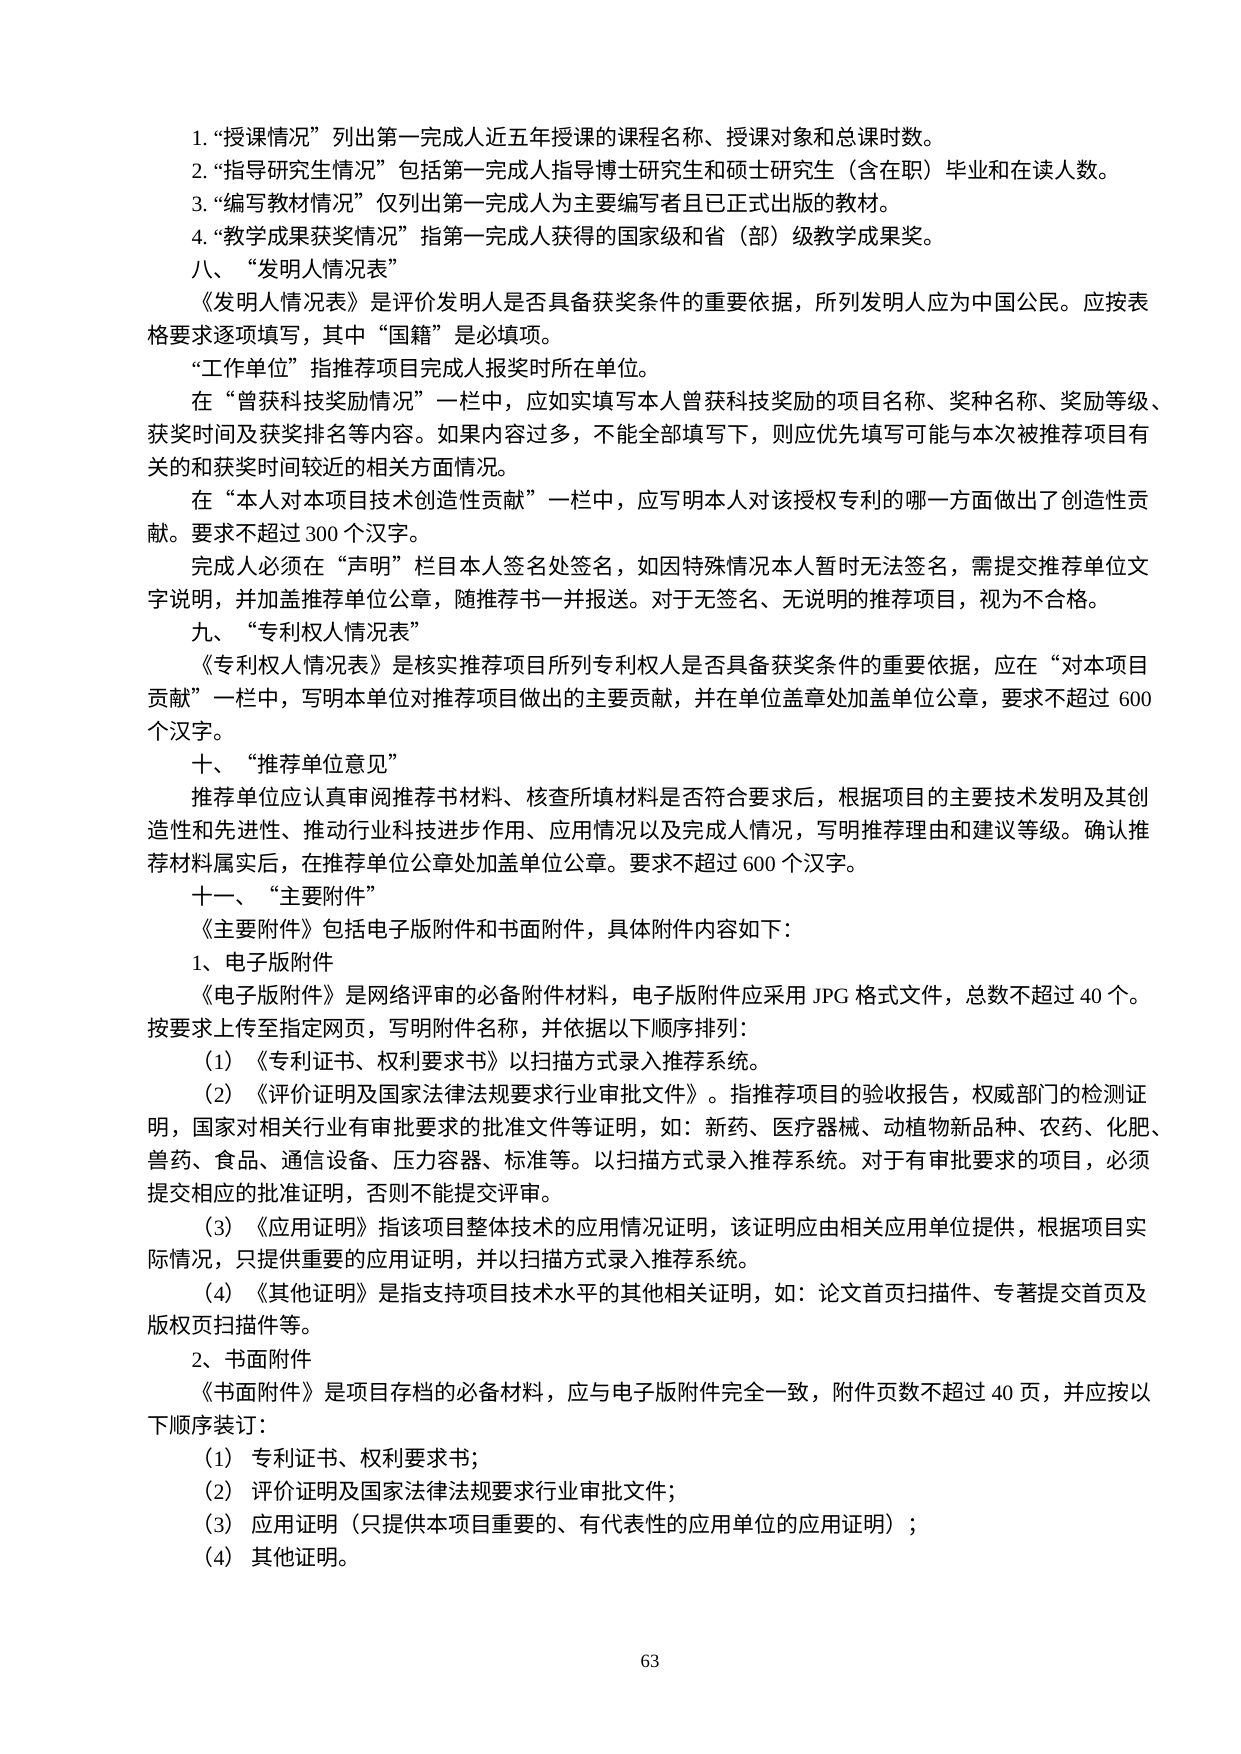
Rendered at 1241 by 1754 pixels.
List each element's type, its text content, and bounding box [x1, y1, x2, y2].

text 《书面附件》是项目存档的必备材料，应与电子版附件完全一致，附件页数不超过40 页，并应按以下顺序装订： [148, 1374, 1152, 1440]
text 推荐单位应认真审阅推荐书材料、核查所填材料是否符合要求后，根据项目的主要技术发明及其创造性和先进性、推动行业科技进步作用、应用情况以及完成人情况，写明推荐理由和建议等级。确认推荐材料属实后，在推荐单位公章处加盖单位公章。要求不超过600 个汉字。 [148, 779, 1152, 879]
text 2、书面附件 [148, 1341, 1152, 1374]
text 《发明人情况表》是评价发明人是否具备获奖条件的重要依据，所列发明人应为中国公民。应按表格要求逐项填写，其中“国籍”是必填项。 [148, 284, 1152, 350]
text 在“曾获科技奖励情况”一栏中，应如实填写本人曾获科技奖励的项目名称、奖种名称、奖励等级、获奖时间及获奖排名等内容。如果内容过多，不能全部填写下，则应优先填写可能与本次被推荐项目有关的和获奖时间较近的相关方面情况。 [148, 383, 1152, 482]
text 1、电子版附件 [148, 945, 1152, 978]
text 完成人必须在“声明”栏目本人签名处签名，如因特殊情况本人暂时无法签名，需提交推荐单位文字说明，并加盖推荐单位公章，随推荐书一并报送。对于无签名、无说明的推荐项目，视为不合格。 [148, 548, 1152, 614]
text （2）《评价证明及国家法律法规要求行业审批文件》。指推荐项目的验收报告，权威部门的检测证明，国家对相关行业有审批要求的批准文件等证明，如：新药、医疗器械、动植物新品种、农药、化肥、兽药、食品、通信设备、压力容器、标准等。以扫描方式录入推荐系统。对于有审批要求的项目，必须提交相应的批准证明，否则不能提交评审。 [148, 1077, 1152, 1209]
text （4）《其他证明》是指支持项目技术水平的其他相关证明，如：论文首页扫描件、专著提交首页及版权页扫描件等。 [148, 1275, 1152, 1341]
text （4） 其他证明。 [148, 1539, 1152, 1572]
text 3. “编写教材情况”仅列出第一完成人为主要编写者且已正式出版的教材。 [148, 185, 1152, 218]
text 在“本人对本项目技术创造性贡献”一栏中，应写明本人对该授权专利的哪一方面做出了创造性贡献。要求不超过300 个汉字。 [148, 482, 1152, 548]
text 十、“推荐单位意见” [148, 747, 1152, 779]
text （2） 评价证明及国家法律法规要求行业审批文件； [148, 1473, 1152, 1506]
text 《专利权人情况表》是核实推荐项目所列专利权人是否具备获奖条件的重要依据，应在“对本项目贡献”一栏中，写明本单位对推荐项目做出的主要贡献，并在单位盖章处加盖单位公章，要求不超过600 个汉字。 [148, 647, 1152, 747]
text 《主要附件》包括电子版附件和书面附件，具体附件内容如下： [148, 912, 1152, 945]
text 八、“发明人情况表” [148, 251, 1152, 284]
text （1） 专利证书、权利要求书； [148, 1440, 1152, 1473]
text 4. “教学成果获奖情况”指第一完成人获得的国家级和省（部）级教学成果奖。 [148, 218, 1152, 251]
text 九、“专利权人情况表” [148, 614, 1152, 647]
text （3）《应用证明》指该项目整体技术的应用情况证明，该证明应由相关应用单位提供，根据项目实际情况，只提供重要的应用证明，并以扫描方式录入推荐系统。 [148, 1209, 1152, 1275]
text 1. “授课情况”列出第一完成人近五年授课的课程名称、授课对象和总课时数。 [148, 119, 1152, 152]
text 《电子版附件》是网络评审的必备附件材料，电子版附件应采用JPG 格式文件，总数不超过40 个。按要求上传至指定网页，写明附件名称，并依据以下顺序排列： [148, 978, 1152, 1044]
text “工作单位”指推荐项目完成人报奖时所在单位。 [148, 350, 1152, 383]
text 十一、“主要附件” [148, 879, 1152, 912]
text （1）《专利证书、权利要求书》以扫描方式录入推荐系统。 [148, 1044, 1152, 1077]
text （3） 应用证明（只提供本项目重要的、有代表性的应用单位的应用证明）； [148, 1506, 1152, 1539]
text 2. “指导研究生情况”包括第一完成人指导博士研究生和硕士研究生（含在职）毕业和在读人数。 [148, 152, 1152, 185]
